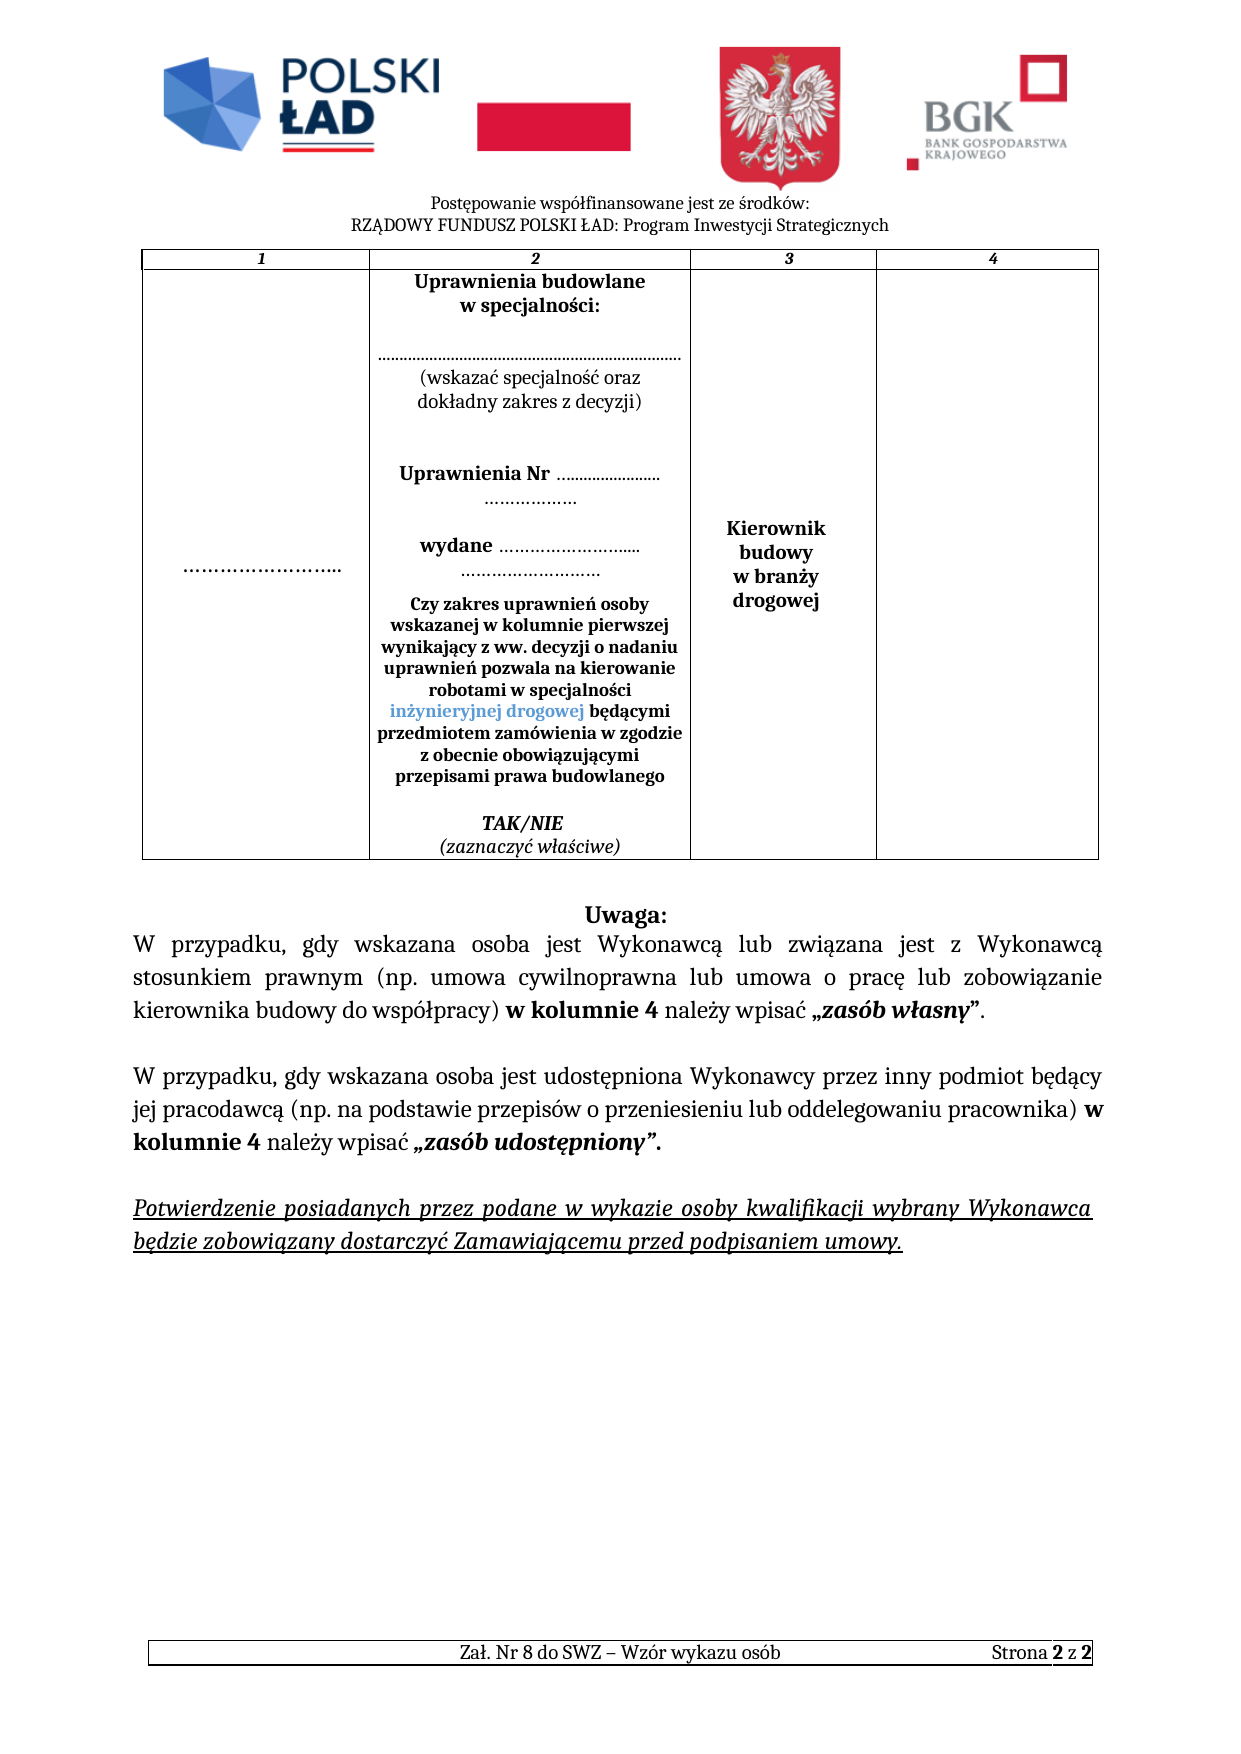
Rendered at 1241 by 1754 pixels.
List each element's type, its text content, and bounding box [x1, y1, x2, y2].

table_cell 2 [370, 250, 690, 269]
table_cell [877, 270, 1098, 859]
table_cell Kierownik budowy w branży drogowej [691, 270, 876, 859]
picture [147, 30, 1093, 193]
table_cell 1 [143, 250, 369, 269]
text Potwierdzenie posiadanych przez podane w wykazie osoby kwalifikacji wybrany Wykonawca będzie zobowiązany dostarczyć Zamawiającemu przed podpisaniem umowy. [133, 1194, 1092, 1218]
table_cell 3 [691, 250, 876, 269]
table_cell …………………….. [143, 270, 369, 859]
text W przypadku, gdy wskazana osoba jest udostępniona Wykonawcy przez inny podmiot będący jej pracodawcą (np. na podstawie przepisów o przeniesieniu lub oddelegowaniu pracownika) w kolumnie 4 należy wpisać „zasób udostępniony”. [133, 1062, 1104, 1157]
text Potwierdzenie posiadanych przez podane w wykazie osoby kwalifikacji wybrany Wykonawca będzie zobowiązany dostarczyć Zamawiającemu przed podpisaniem umowy. [133, 1220, 1092, 1256]
text W przypadku, gdy wskazana osoba jest Wykonawcą lub związana jest z Wykonawcą stosunkiem prawnym (np. umowa cywilnoprawna lub umowa o pracę lub zobowiązanie kierownika budowy do współpracy) w kolumnie 4 należy wpisać „zasób własny”. [133, 930, 1104, 1024]
table_cell 4 [877, 250, 1098, 269]
text Uwaga: [148, 901, 1104, 930]
table_cell Uprawnienia budowlane w specjalności: ....................................................................... (wskazać specjalność oraz dokładny zakres z decyzji) Uprawnienia Nr ….....................……………… wydane ……………………....……………………… Czy zakres uprawnień osoby wskazanej w kolumnie pierwszej wynikający z ww. decyzji o nadaniu uprawnień pozwala na kierowanie robotami w specjalności inżynieryjnej drogowej będącymi przedmiotem zamówienia w zgodzie z obecnie obowiązującymi przepisami prawa budowlanego TAK/NIE (zaznaczyć właściwe) [370, 270, 690, 859]
